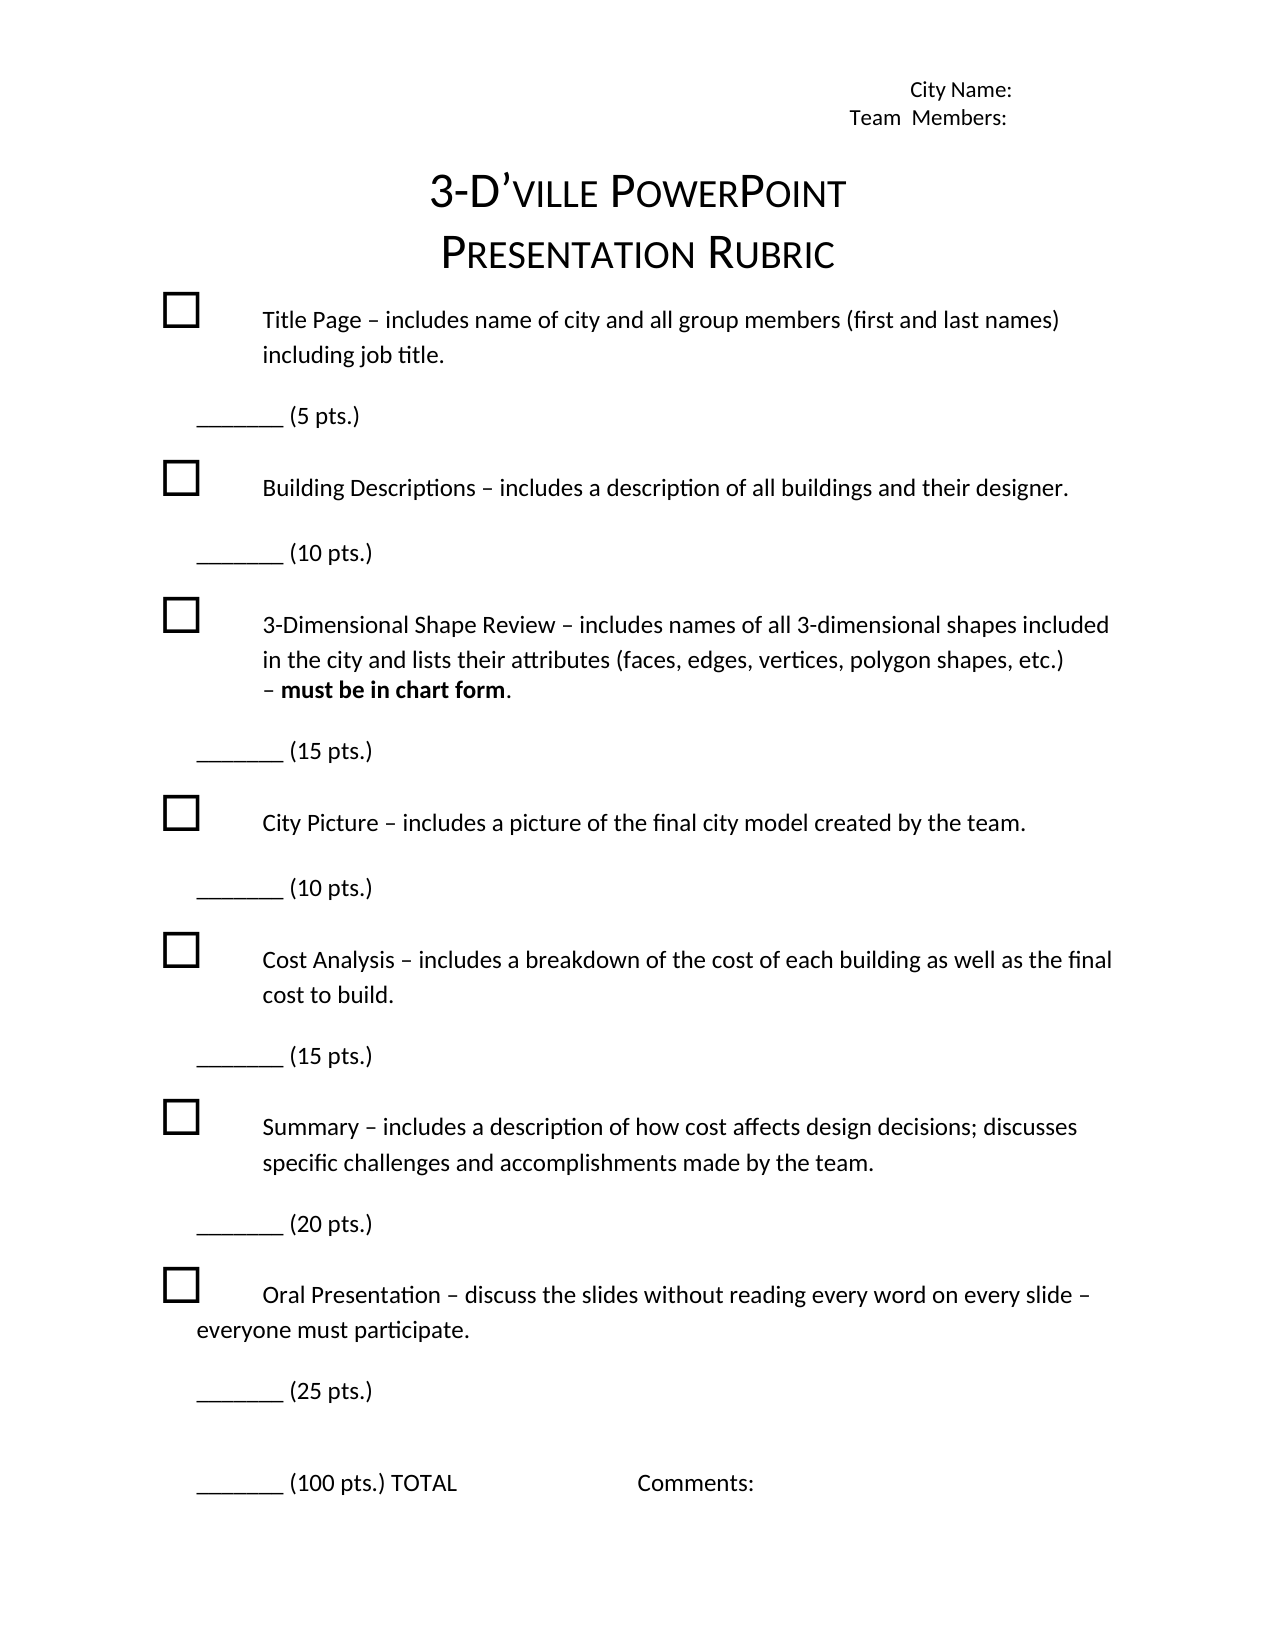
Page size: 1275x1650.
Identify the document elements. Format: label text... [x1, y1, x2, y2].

list _______ (15 pts.) [196, 1040, 1162, 1071]
text Presentation Rubric [112, 220, 1162, 281]
list City Picture – includes a picture of the final city model created by the team. [159, 796, 1162, 842]
text 3-D’ville PowerPoint [112, 159, 1162, 220]
list _______ (10 pts.) [196, 537, 1162, 568]
list cost to build. [196, 979, 1162, 1009]
list Title Page – includes name of city and all group members (first and last names) [159, 294, 1162, 339]
list Summary – includes a description of how cost affects design decisions; discusses [159, 1101, 1162, 1147]
list – must be in chart form. [262, 674, 1162, 705]
list _______ (100 pts.) TOTAL Comments: [196, 1467, 1162, 1497]
list _______ (20 pts.) [196, 1208, 1162, 1238]
list 3-Dimensional Shape Review – includes names of all 3-dimensional shapes included [159, 598, 1162, 644]
list Cost Analysis – includes a breakdown of the cost of each building as well as the final [159, 933, 1162, 979]
list in the city and lists their attributes (faces, edges, vertices, polygon shapes, etc.) [262, 644, 1162, 674]
list Building Descriptions – includes a description of all buildings and their designer. [159, 461, 1162, 507]
list specific challenges and accomplishments made by the team. [196, 1147, 1162, 1177]
list _______ (5 pts.) [196, 400, 1162, 431]
list Oral Presentation – discuss the slides without reading every word on every slide – everyone must participate. [159, 1269, 1162, 1345]
list _______ (25 pts.) [196, 1375, 1162, 1406]
text including job title. [262, 339, 1162, 370]
list _______ (15 pts.) [196, 735, 1162, 766]
list _______ (10 pts.) [196, 872, 1162, 903]
